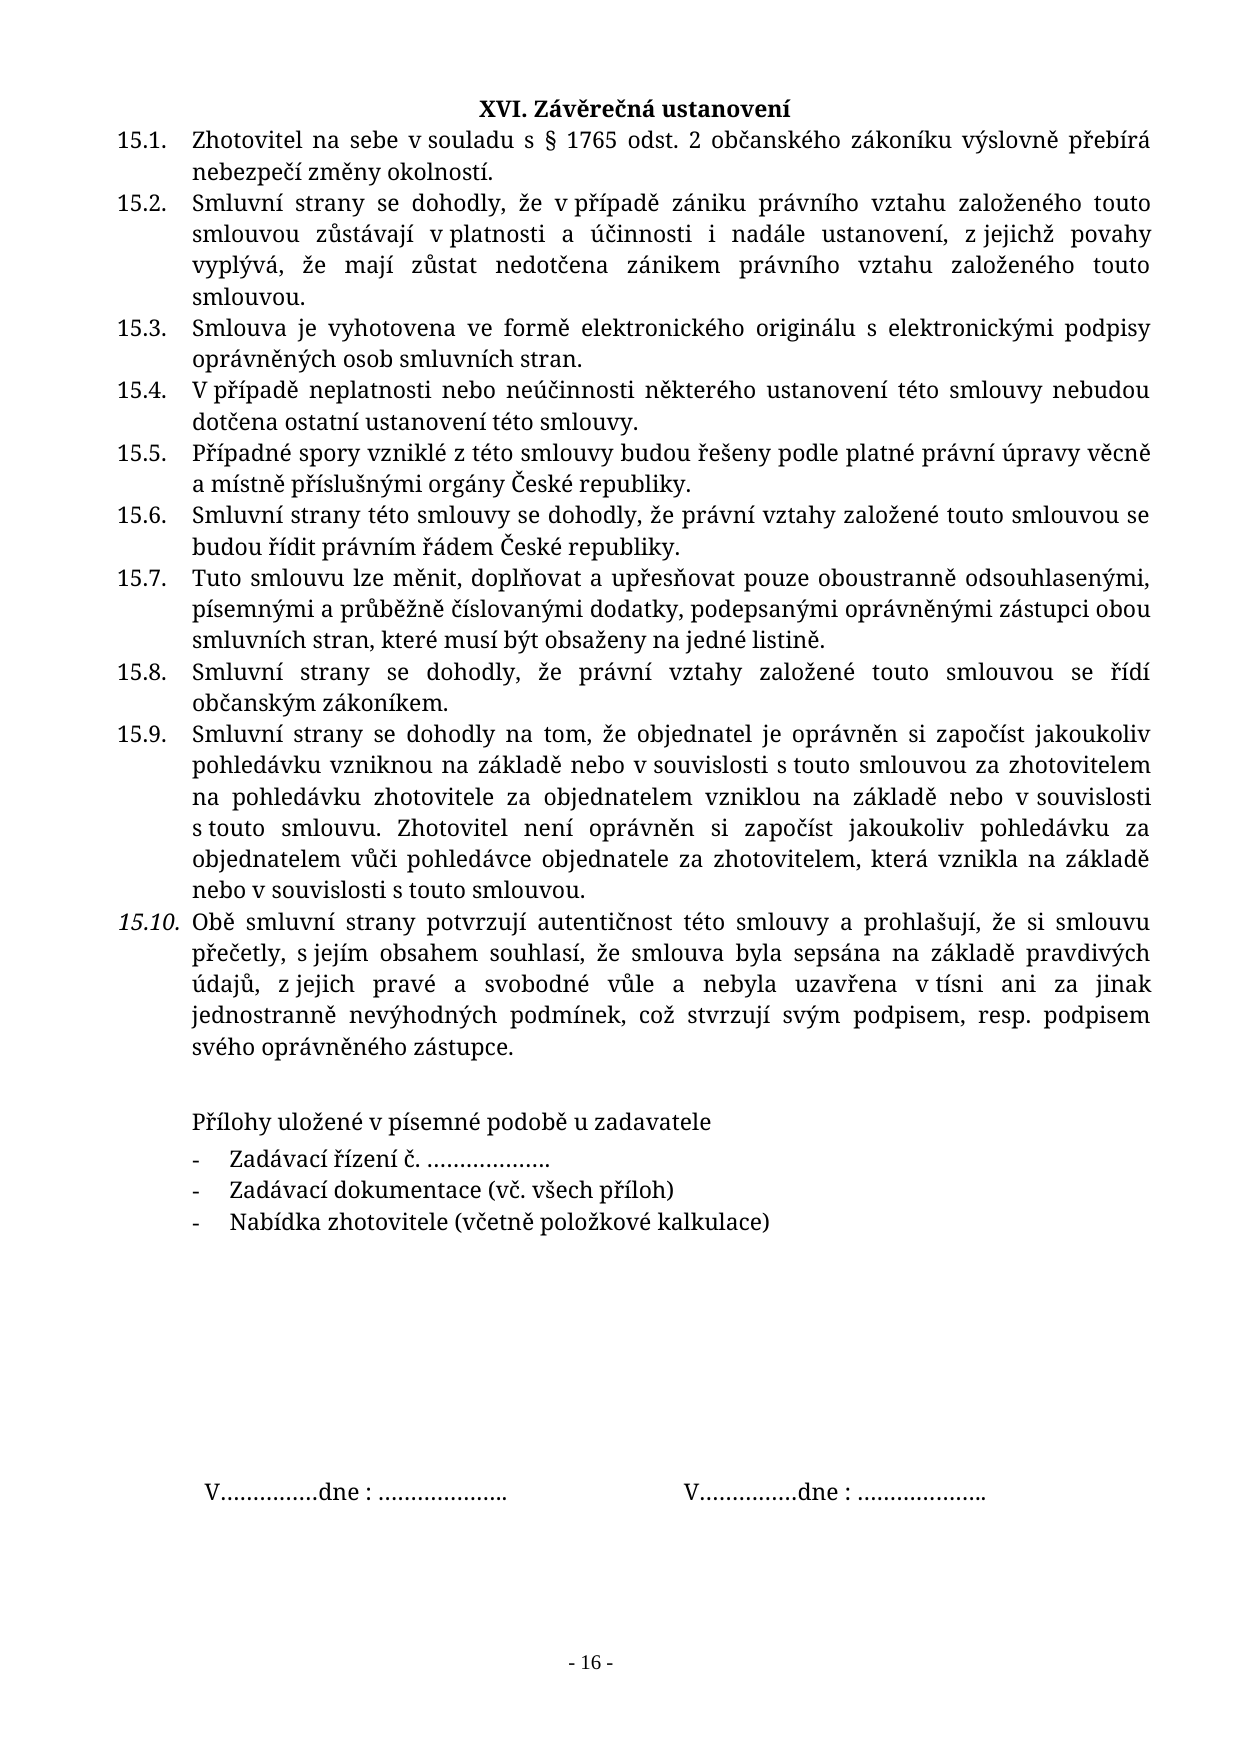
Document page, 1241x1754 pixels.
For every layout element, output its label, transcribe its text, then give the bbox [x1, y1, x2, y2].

list Smluvní strany této smlouvy se dohodly, že právní vztahy založené touto smlouvou se budou řídit právním řádem České republiky. [117, 499, 1152, 562]
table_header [193, 1475, 672, 1632]
list Případné spory vzniklé z této smlouvy budou řešeny podle platné právní úpravy věcně a místně příslušnými orgány České republiky. [117, 437, 1152, 499]
list Nabídka zhotovitele (včetně položkové kalkulace) [192, 1205, 1152, 1237]
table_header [672, 1475, 1152, 1632]
list Obě smluvní strany potvrzují autentičnost této smlouvy a prohlašují, že si smlouvu přečetly, s jejím obsahem souhlasí, že smlouva byla sepsána na základě pravdivých údajů, z jejich pravé a svobodné vůle a nebyla uzavřena v tísni ani za jinak jednostranně nevýhodných podmínek, což stvrzují svým podpisem, resp. podpisem svého oprávněného zástupce. [118, 905, 1152, 1062]
list Zadávací řízení č. ………………. [192, 1143, 1152, 1174]
text Přílohy uložené v písemné podobě u zadavatele [192, 1105, 1152, 1137]
list Smluvní strany se dohodly, že právní vztahy založené touto smlouvou se řídí občanským zákoníkem. [117, 655, 1152, 718]
text XVI. Závěrečná ustanovení [118, 93, 1152, 124]
list V případě neplatnosti nebo neúčinnosti některého ustanovení této smlouvy nebudou dotčena ostatní ustanovení této smlouvy. [117, 374, 1152, 437]
list Smlouva je vyhotovena ve formě elektronického originálu s elektronickými podpisy oprávněných osob smluvních stran. [117, 312, 1152, 374]
list Tuto smlouvu lze měnit, doplňovat a upřesňovat pouze oboustranně odsouhlasenými, písemnými a průběžně číslovanými dodatky, podepsanými oprávněnými zástupci obou smluvních stran, které musí být obsaženy na jedné listině. [117, 562, 1152, 655]
list Smluvní strany se dohodly na tom, že objednatel je oprávněn si započíst jakoukoliv pohledávku vzniknou na základě nebo v souvislosti s touto smlouvou za zhotovitelem na pohledávku zhotovitele za objednatelem vzniklou na základě nebo v souvislosti s touto smlouvu. Zhotovitel není oprávněn si započíst jakoukoliv pohledávku za objednatelem vůči pohledávce objednatele za zhotovitelem, která vznikla na základě nebo v souvislosti s touto smlouvou. [117, 718, 1152, 905]
list Smluvní strany se dohodly, že v případě zániku právního vztahu založeného touto smlouvou zůstávají v platnosti a účinnosti i nadále ustanovení, z jejichž povahy vyplývá, že mají zůstat nedotčena zánikem právního vztahu založeného touto smlouvou. [117, 187, 1152, 312]
list Zhotovitel na sebe v souladu s § 1765 odst. 2 občanského zákoníku výslovně přebírá nebezpečí změny okolností. [117, 124, 1152, 187]
list Zadávací dokumentace (vč. všech příloh) [192, 1174, 1152, 1205]
